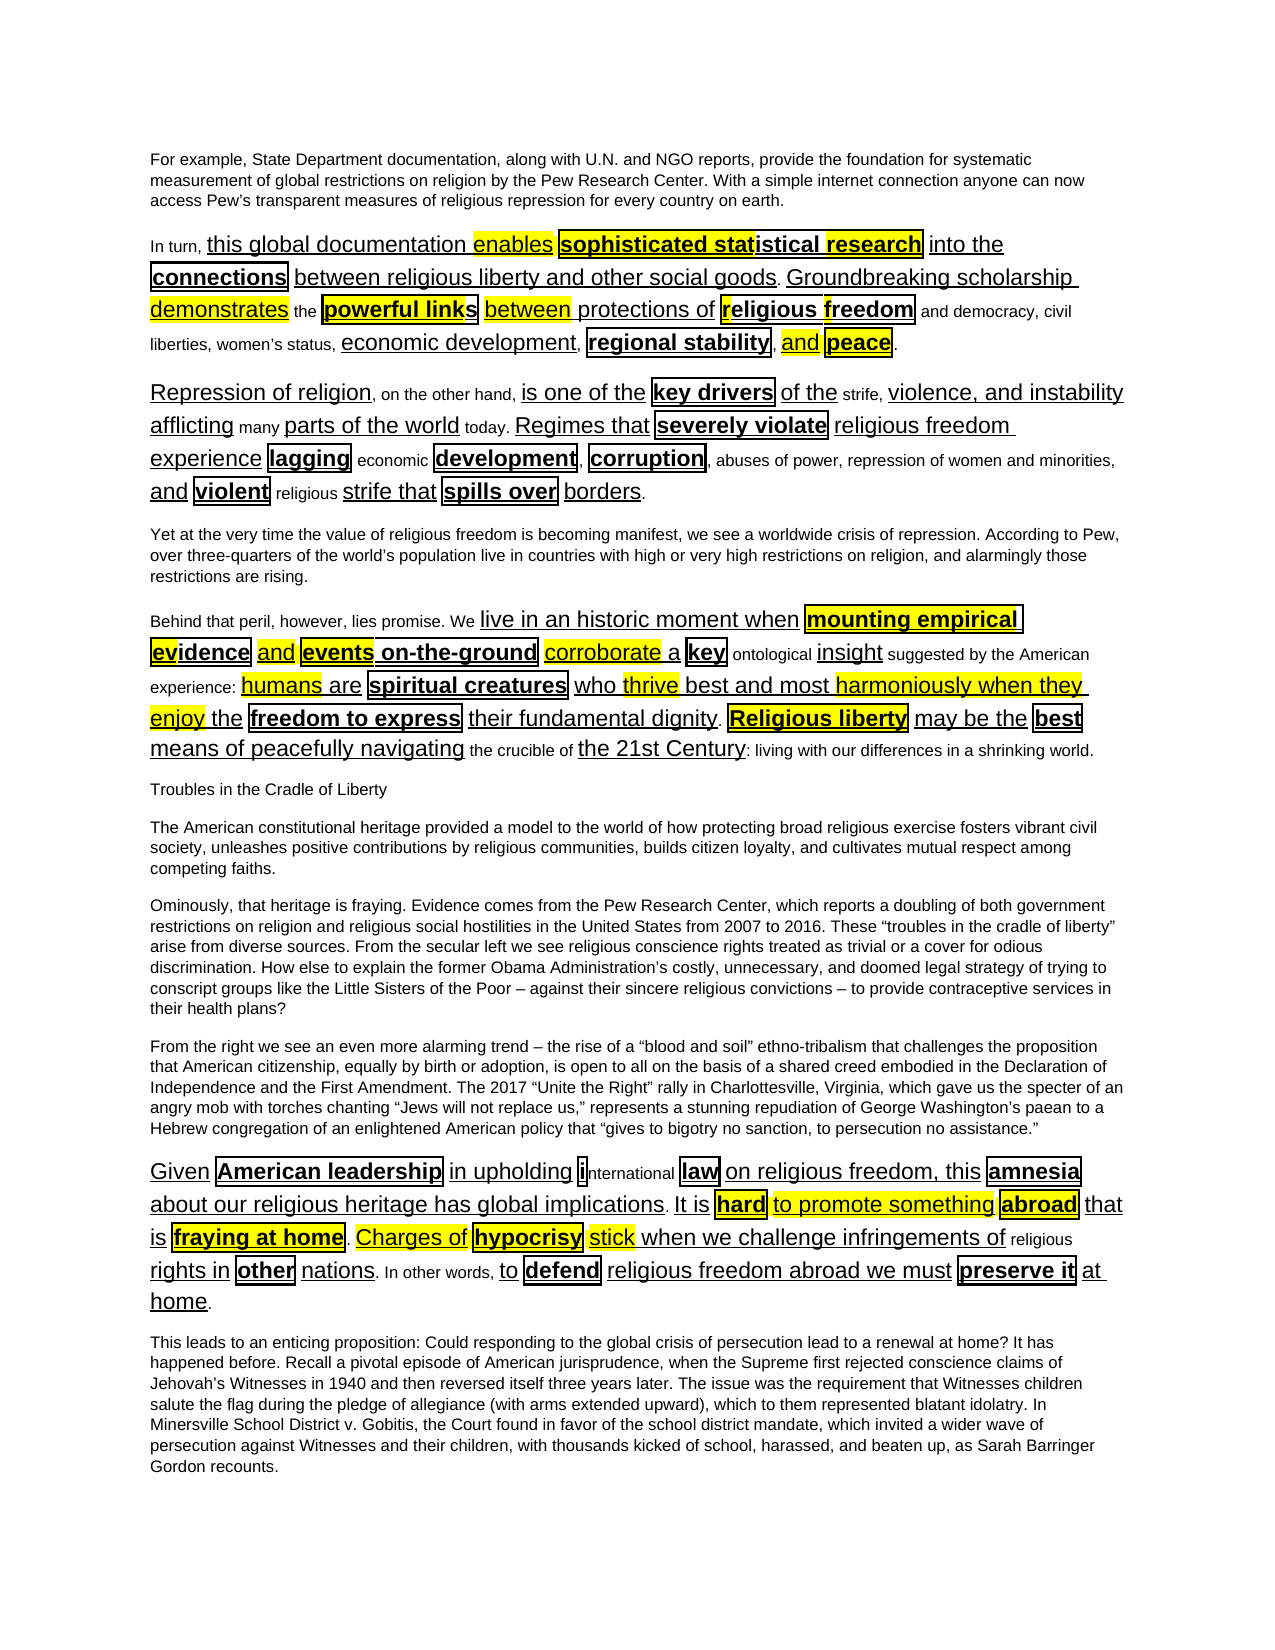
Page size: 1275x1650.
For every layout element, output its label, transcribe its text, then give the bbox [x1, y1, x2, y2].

text In turn, this global documentation enables sophisticated statistical research into the connections between religious liberty and other social goods. Groundbreaking scholarship demonstrates the powerful links between protections of religious freedom and democracy, civil liberties, women’s status, economic development, regional stability, and peace. [150, 228, 1125, 358]
text Ominously, that heritage is fraying. Evidence comes from the Pew Research Center, which reports a doubling of both government restrictions on religion and religious social hostilities in the United States from 2007 to 2016. These “troubles in the cradle of liberty” arise from diverse sources. From the secular left we see religious conscience rights treated as trivial or a cover for odious discrimination. How else to explain the former Obama Administration’s costly, unnecessary, and doomed legal strategy of trying to conscript groups like the Little Sisters of the Poor – against their sincere religious convictions – to provide contraceptive services in their health plans? [150, 896, 1125, 1018]
text The American constitutional heritage provided a model to the world of how protecting broad religious exercise fosters vibrant civil society, unleashes positive contributions by religious communities, builds citizen loyalty, and cultivates mutual respect among competing faiths. [150, 817, 1125, 878]
text Troubles in the Cradle of Liberty [150, 780, 1125, 799]
text This leads to an enticing proposition: Could responding to the global crisis of persecution lead to a renewal at home? It has happened before. Recall a pivotal episode of American jurisprudence, when the Supreme first rejected conscience claims of Jehovah’s Witnesses in 1940 and then reversed itself three years later. The issue was the requirement that Witnesses children salute the flag during the pledge of allegiance (with arms extended upward), which to them represented blatant idolatry. In Minersville School District v. Gobitis, the Court found in favor of the school district mandate, which invited a wider wave of persecution against Witnesses and their children, with thousands kicked of school, harassed, and beaten up, as Sarah Barringer Gordon recounts. [150, 1333, 1125, 1476]
text Behind that peril, however, lies promise. We live in an historic moment when mounting empirical evidence and events on-the-ground corroborate a key ontological insight suggested by the American experience: humans are spiritual creatures who thrive best and most harmoniously when they enjoy the freedom to express their fundamental dignity. Religious liberty may be the best means of peacefully navigating the crucible of the 21st Century: living with our differences in a shrinking world. [150, 604, 1125, 761]
text For example, State Department documentation, along with U.N. and NGO reports, provide the foundation for systematic measurement of global restrictions on religion by the Pew Research Center. With a simple internet connection anyone can now access Pew’s transparent measures of religious repression for every country on earth. [150, 150, 1125, 210]
text Given American leadership in upholding international law on religious freedom, this amnesia about our religious heritage has global implications. It is hard to promote something abroad that is fraying at home. Charges of hypocrisy stick when we challenge infringements of religious rights in other nations. In other words, to defend religious freedom abroad we must preserve it at home. [150, 1156, 1125, 1314]
text From the right we see an even more alarming trend – the rise of a “blood and soil” ethno-tribalism that challenges the proposition that American citizenship, equally by birth or adoption, is open to all on the basis of a shared creed embodied in the Declaration of Independence and the First Amendment. The 2017 “Unite the Right” rally in Charlottesville, Virginia, which gave us the specter of an angry mob with torches chanting “Jews will not replace us,” represents a stunning repudiation of George Washington’s paean to a Hebrew congregation of an enlightened American policy that “gives to bigotry no sanction, to persecution no assistance.” [150, 1036, 1125, 1138]
text Repression of religion, on the other hand, is one of the key drivers of the strife, violence, and instability afflicting many parts of the world today. Regimes that severely violate religious freedom experience lagging economic development, corruption, abuses of power, repression of women and minorities, and violent religious strife that spills over borders. [150, 377, 1125, 506]
text Yet at the very time the value of religious freedom is becoming manifest, we see a worldwide crisis of repression. According to Pew, over three-quarters of the world’s population live in countries with high or very high restrictions on religion, and alarmingly those restrictions are rising. [150, 525, 1125, 586]
